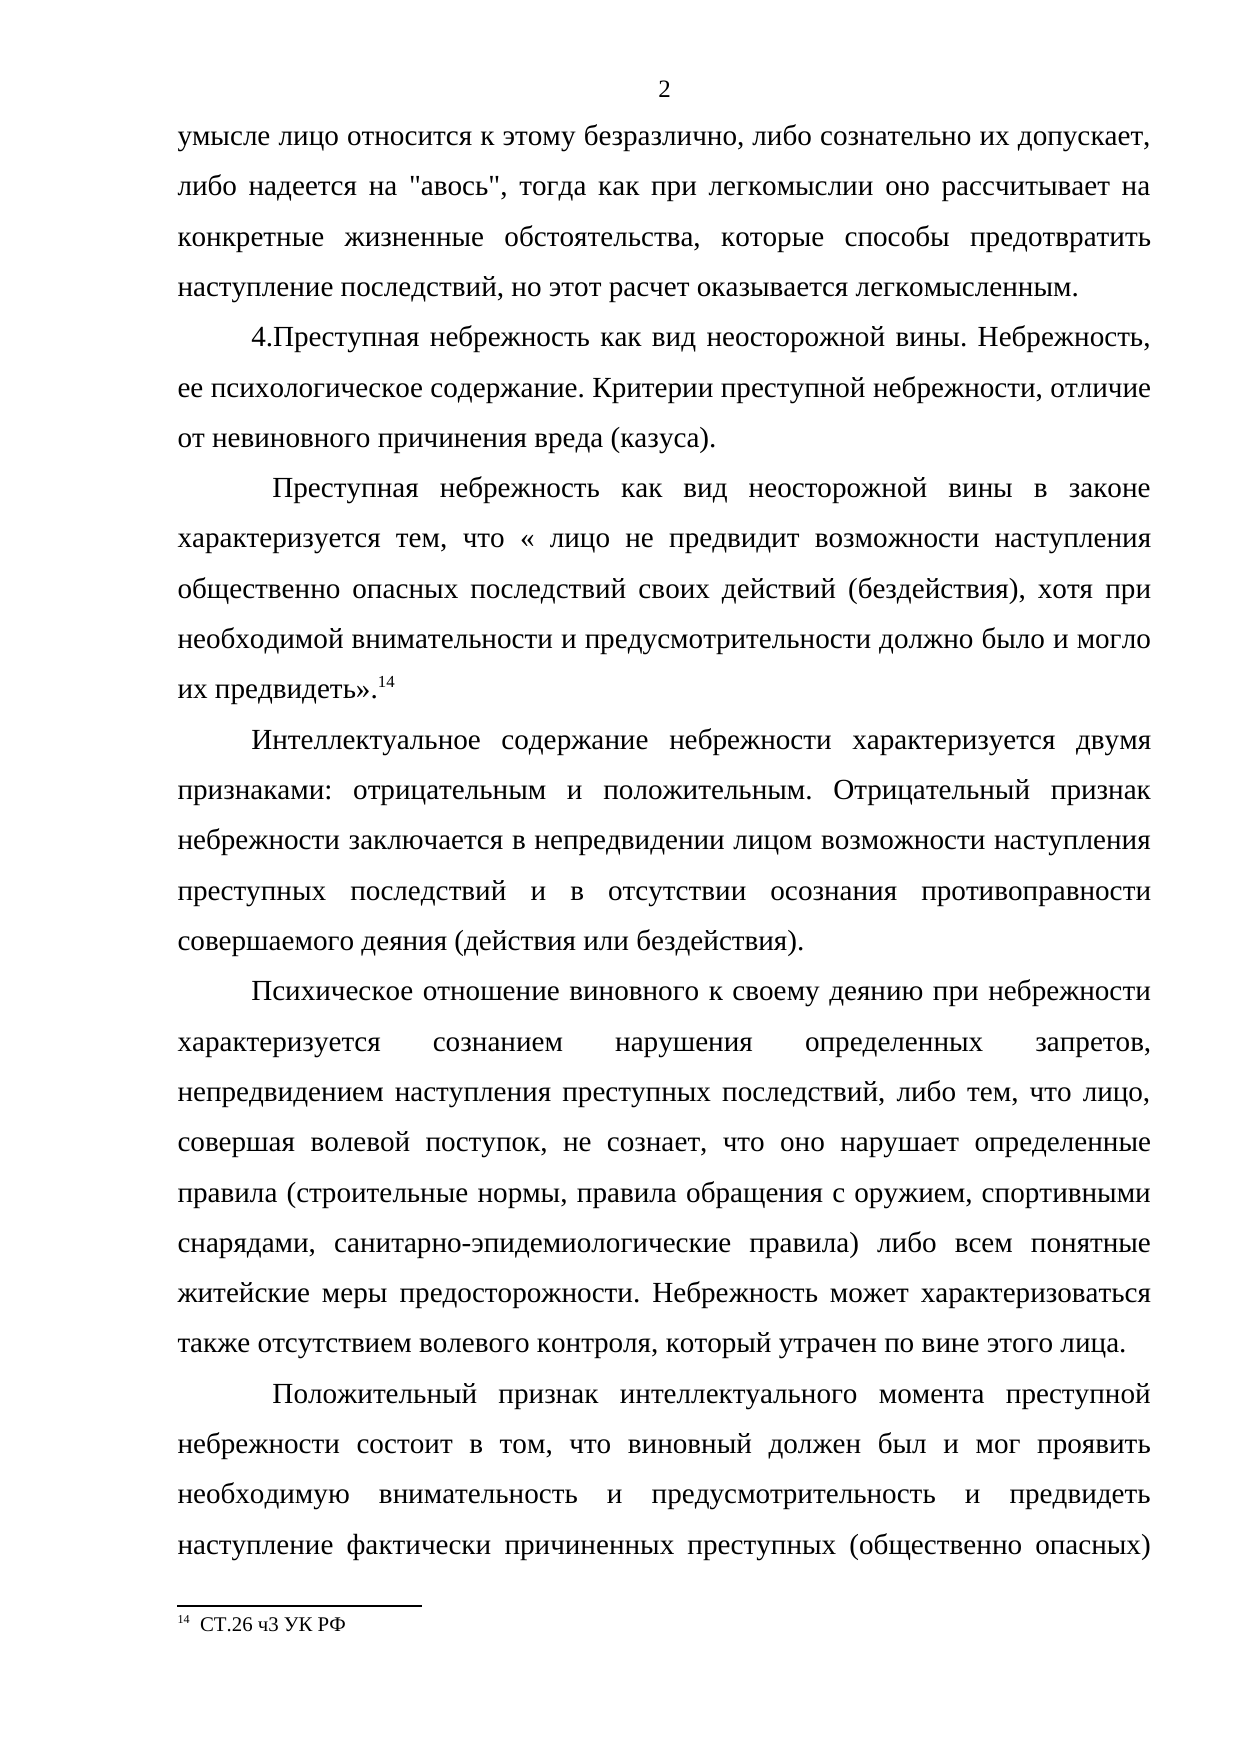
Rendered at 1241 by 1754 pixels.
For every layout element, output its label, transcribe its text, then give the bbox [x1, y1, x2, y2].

text Преступная небрежность как вид неосторожной вины в законе характеризуется тем, что « лицо не предвидит возможности наступления общественно опасных последствий своих действий (бездействия), хотя при необходимой внимательности и предусмотрительности должно было и могло их предвидеть». [177, 470, 1152, 705]
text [177, 118, 1152, 303]
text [177, 1376, 1152, 1560]
text Интеллектуальное содержание небрежности характеризуется двумя признаками: отрицательным и положительным. Отрицательный признак небрежности заключается в непредвидении лицом возможности наступления преступных последствий и в отсутствии осознания противоправности совершаемого деяния (действия или бездействия). [177, 722, 1152, 957]
text 4.Преступная небрежность как вид неосторожной вины. Небрежность, ее психологическое содержание. Критерии преступной небрежности, отличие от невиновного причинения вреда (казуса). [177, 319, 1152, 453]
text Психическое отношение виновного к своему деянию при небрежности характеризуется сознанием нарушения определенных запретов, непредвидением наступления преступных последствий, либо тем, что лицо, совершая волевой поступок, не сознает, что оно нарушает определенные правила (строительные нормы, правила обращения с оружием, спортивными снарядами, санитарно-эпидемиологические правила) либо всем понятные житейские меры предосторожности. Небрежность может характеризоваться также отсутствием волевого контроля, который утрачен по вине этого лица. [177, 973, 1152, 1359]
